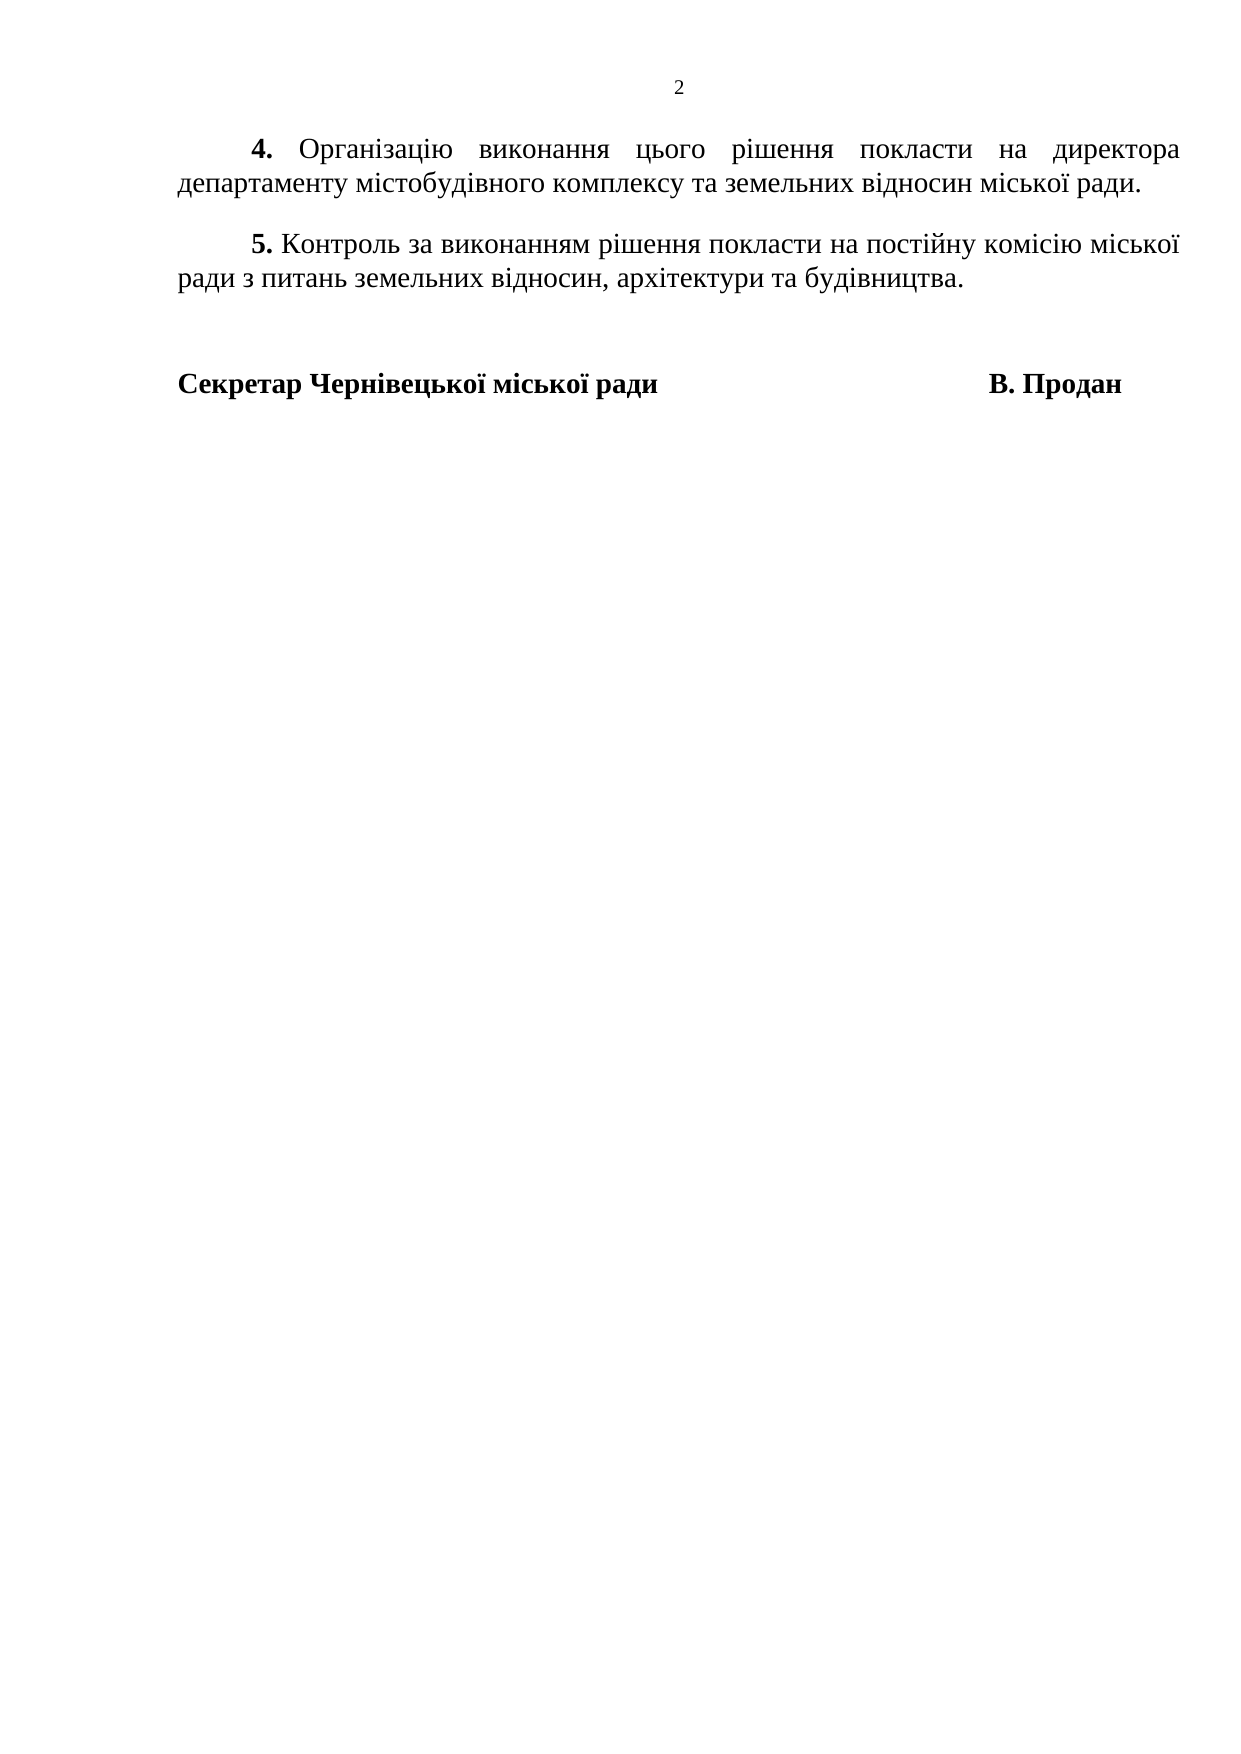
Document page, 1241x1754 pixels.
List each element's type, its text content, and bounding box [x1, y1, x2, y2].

text 4. Організацію виконання цього рішення покласти на директора департаменту містобудівного комплексу та земельних відносин міської ради. [177, 131, 1181, 198]
text Секретар Чернівецької міської ради В. Продан [177, 366, 1181, 399]
text 5. Контроль за виконанням рішення покласти на постійну комісію міської ради з питань земельних відносин, архітектури та будівництва. [177, 227, 1181, 294]
